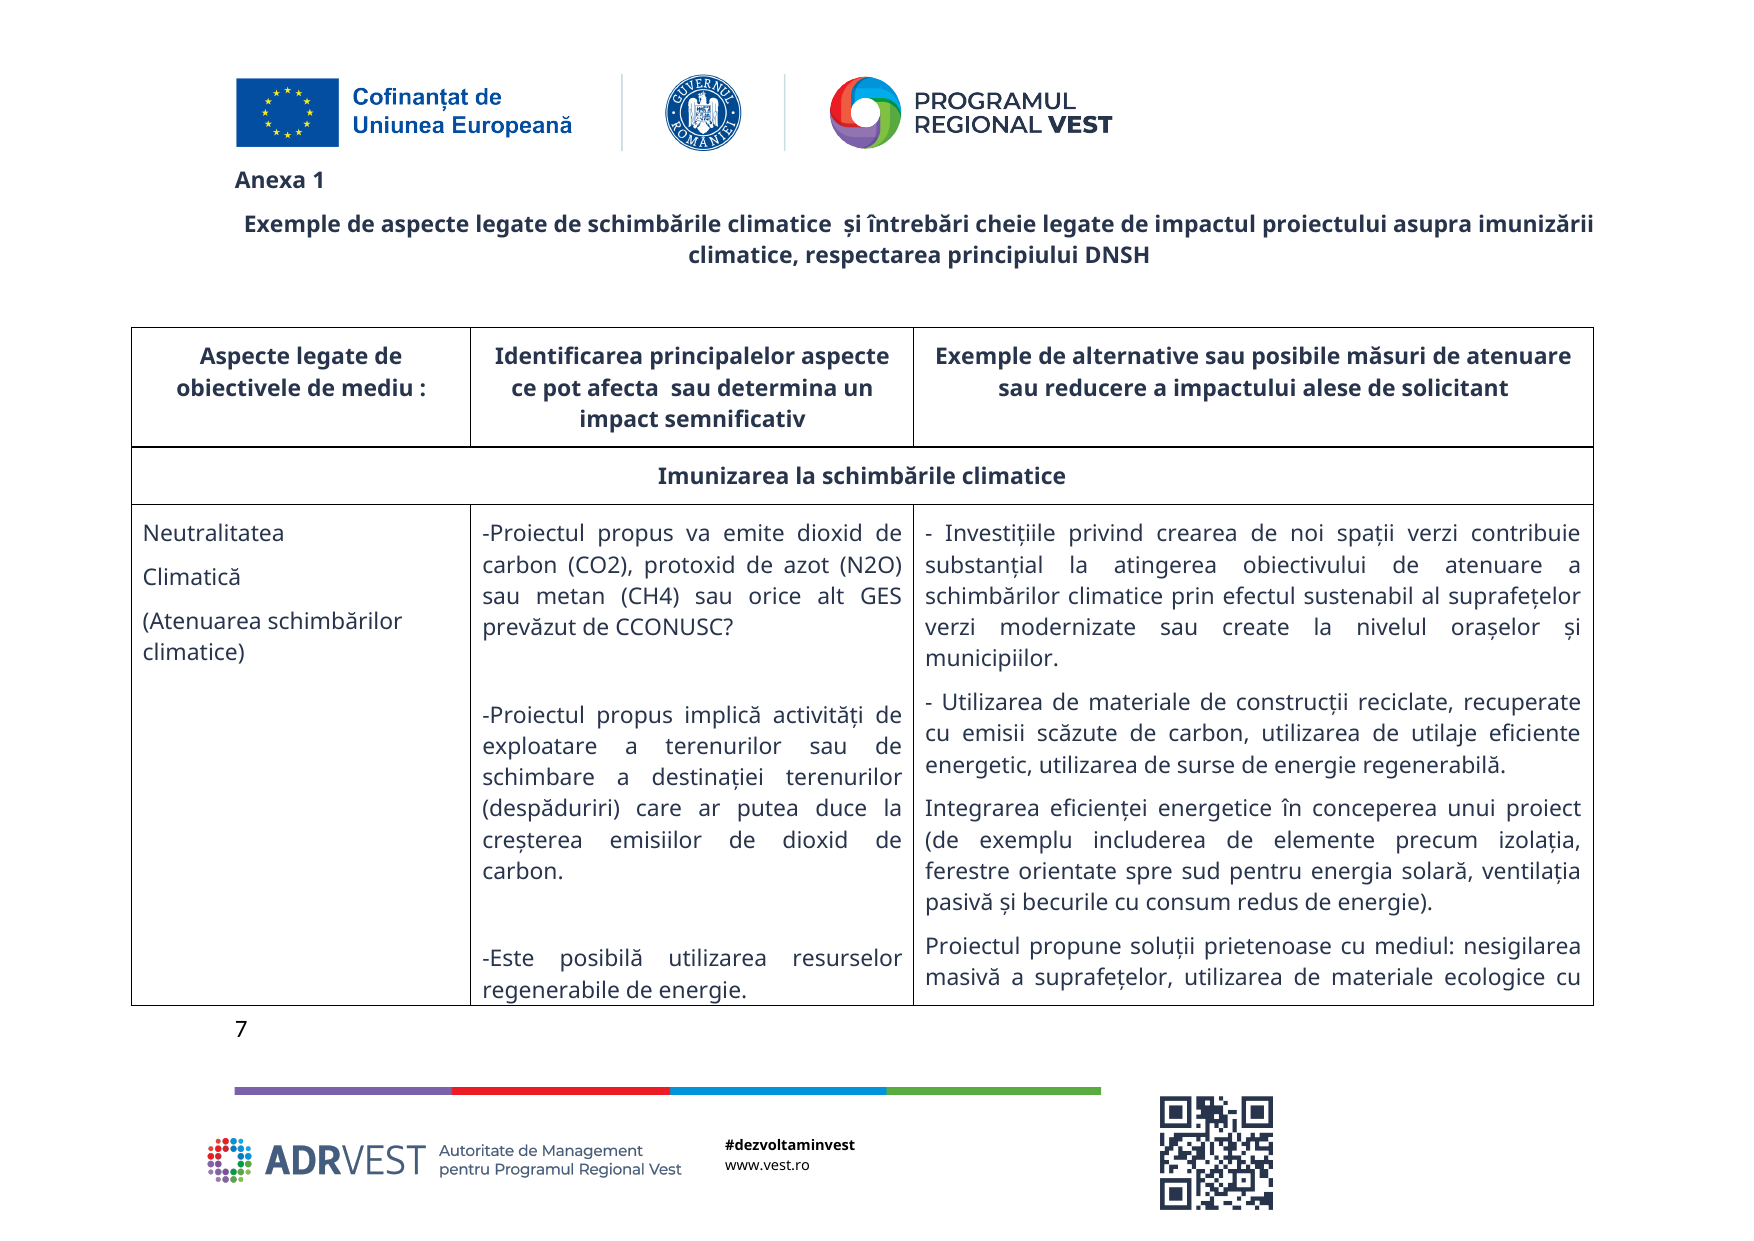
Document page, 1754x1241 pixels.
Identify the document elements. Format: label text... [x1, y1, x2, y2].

table_cell Neutralitatea Climatică (Atenuarea schimbărilor climatice) [132, 505, 470, 1005]
table_header Exemple de alternative sau posibile măsuri de atenuare sau reducere a impactului alese de solicitant [914, 328, 1593, 446]
table_header Identificarea principalelor aspecte ce pot afecta sau determina un impact semnificativ [471, 328, 913, 446]
table_cell Imunizarea la schimbările climatice [132, 448, 1593, 504]
picture [1151, 1087, 1282, 1219]
text Anexa 1 [234, 164, 1604, 195]
picture [234, 73, 1113, 152]
table_header Aspecte legate de obiectivele de mediu : [132, 328, 470, 446]
picture [198, 1135, 687, 1186]
text Exemple de aspecte legate de schimbările climatice și întrebări cheie legate de impactul proiectului asupra imunizării climatice, respectarea principiului DNSH [234, 208, 1604, 270]
